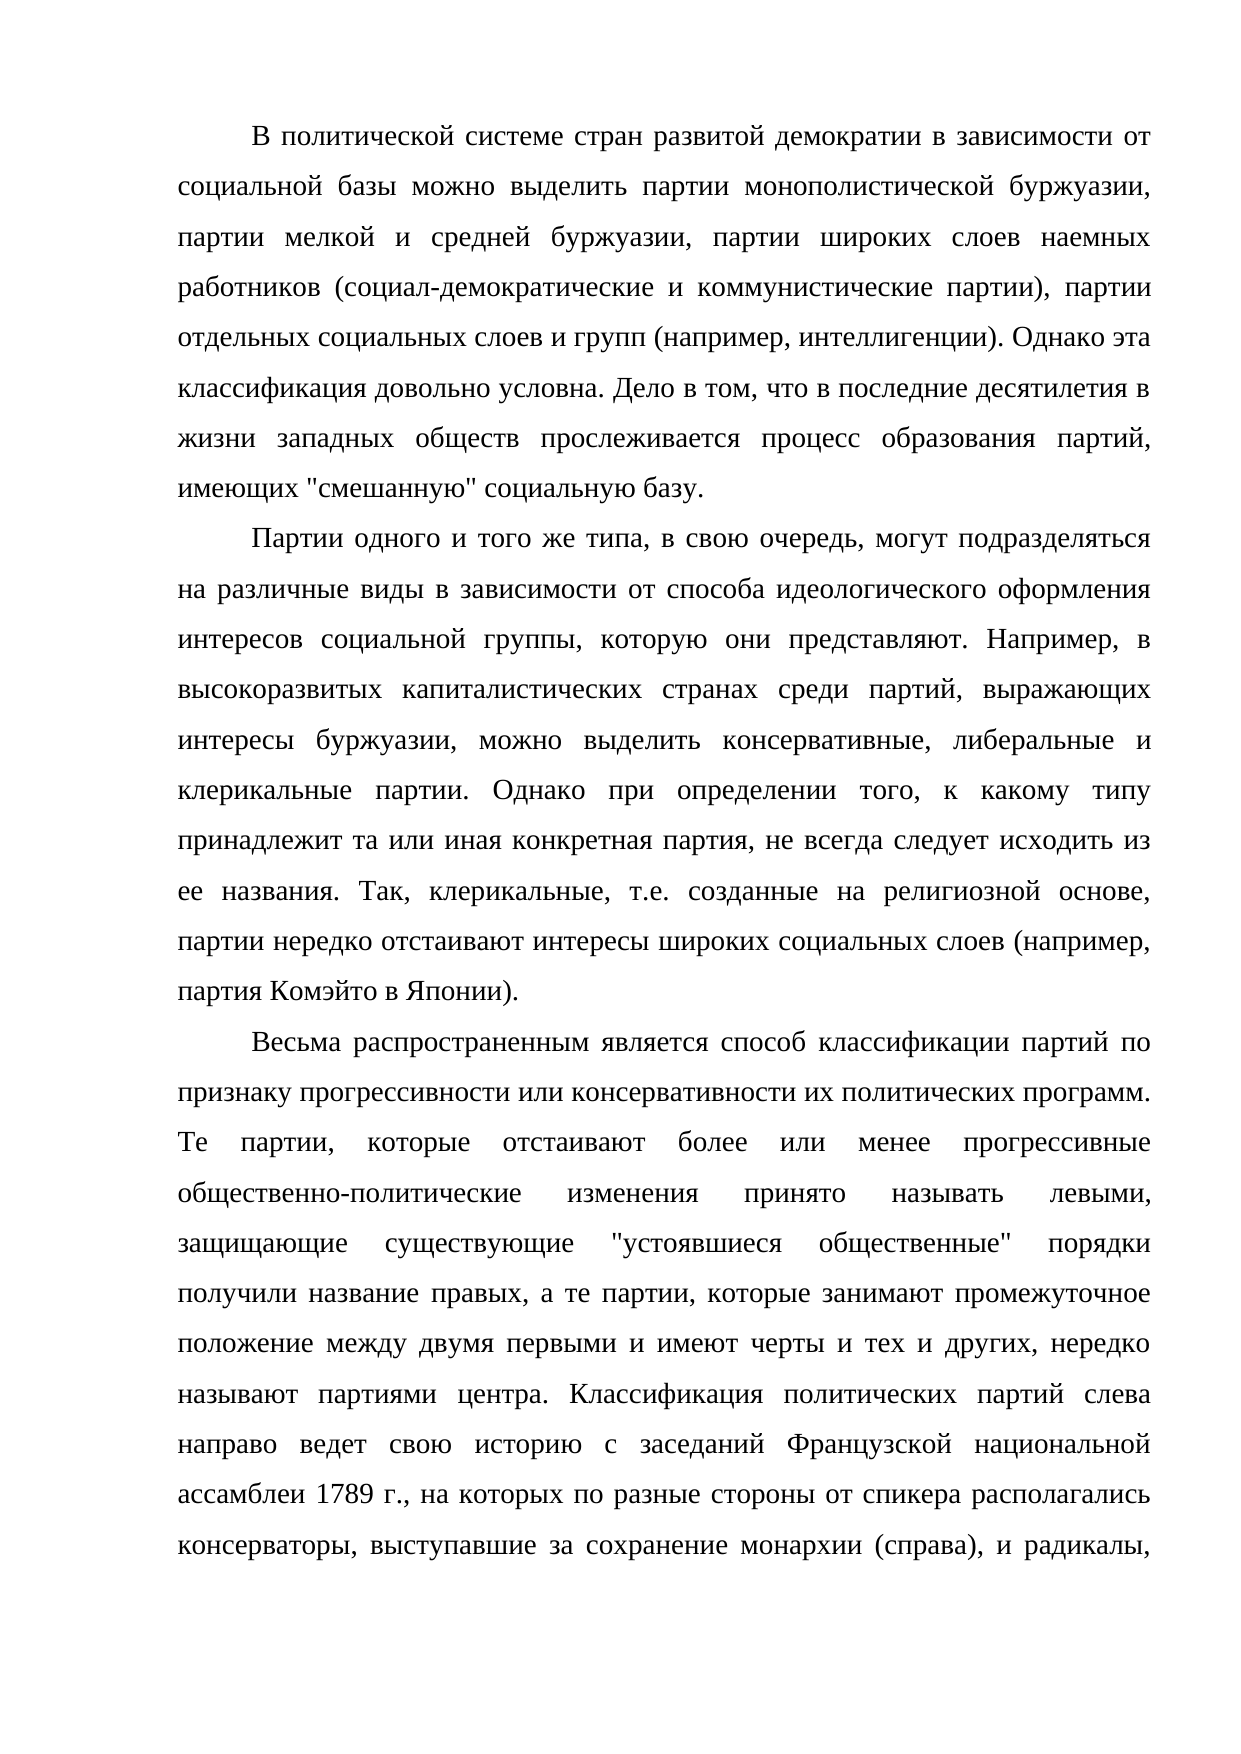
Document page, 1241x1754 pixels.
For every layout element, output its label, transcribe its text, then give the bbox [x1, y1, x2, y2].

text В политической системе стран развитой демократии в зависимости от социальной базы можно выделить партии монополистической буржуазии, партии мелкой и средней буржуазии, партии широких слоев наемных работников (социал-демократические и коммунистические партии), партии отдельных социальных слоев и групп (например, интеллигенции). Однако эта классификация довольно условна. Дело в том, что в последние десятилетия в жизни западных обществ прослеживается процесс образования партий, имеющих "смешанную" социальную базу. [177, 118, 1152, 504]
text Партии одного и того же типа, в свою очередь, могут подразделяться на различные виды в зависимости от способа идеологического оформления интересов социальной группы, которую они представляют. Например, в высокоразвитых капиталистических странах среди партий, выражающих интересы буржуазии, можно выделить консервативные, либеральные и клерикальные партии. Однако при определении того, к какому типу принадлежит та или иная конкретная партия, не всегда следует исходить из ее названия. Так, клерикальные, т.е. созданные на религиозной основе, партии нередко отстаивают интересы широких социальных слоев (например, партия Комэйто в Японии). [177, 521, 1152, 1007]
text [177, 1024, 1152, 1560]
